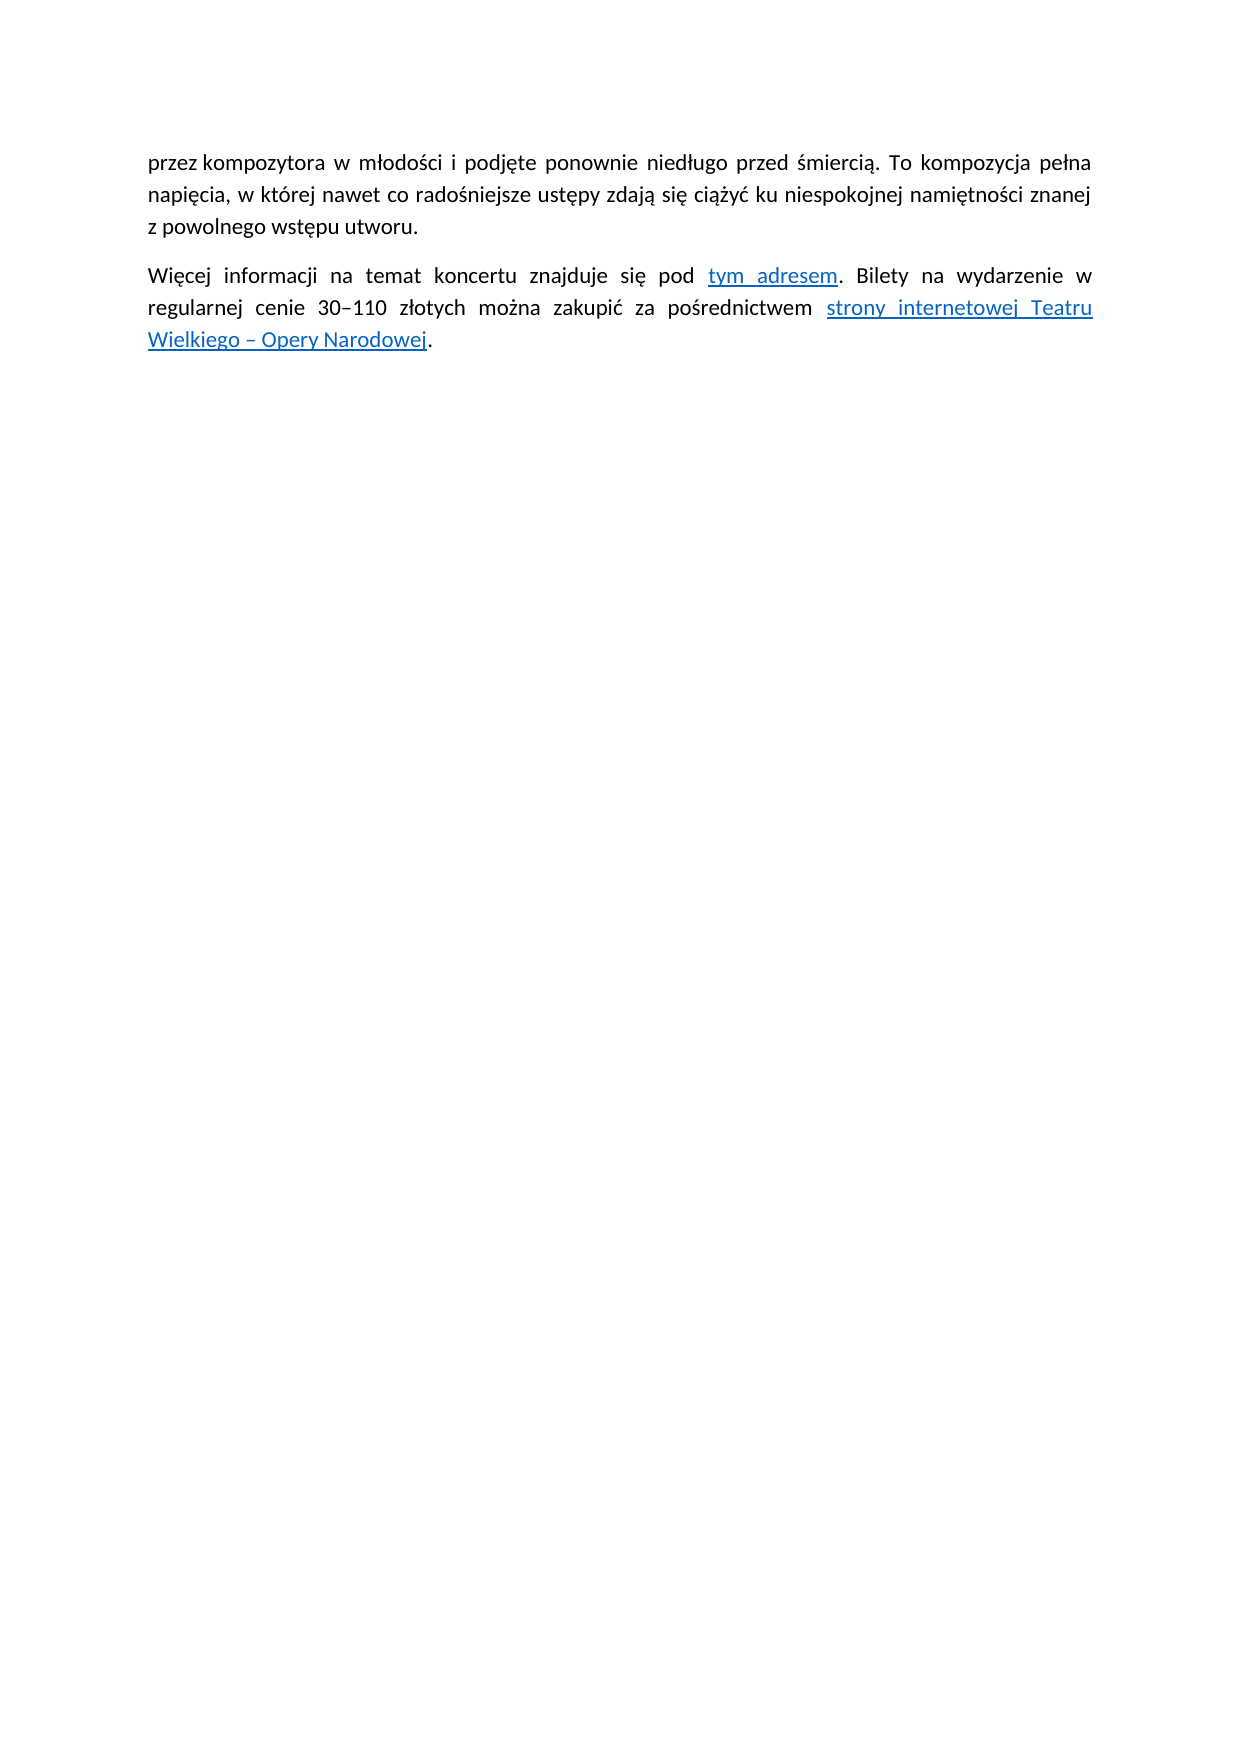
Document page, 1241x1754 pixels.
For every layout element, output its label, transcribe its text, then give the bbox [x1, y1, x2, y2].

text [148, 148, 1093, 240]
text Więcej informacji na temat koncertu znajduje się pod tym adresem. Bilety na wydarzenie w regularnej cenie 30–110 złotych można zakupić za pośrednictwem strony internetowej Teatru Wielkiego – Opery Narodowej. [148, 261, 1093, 353]
